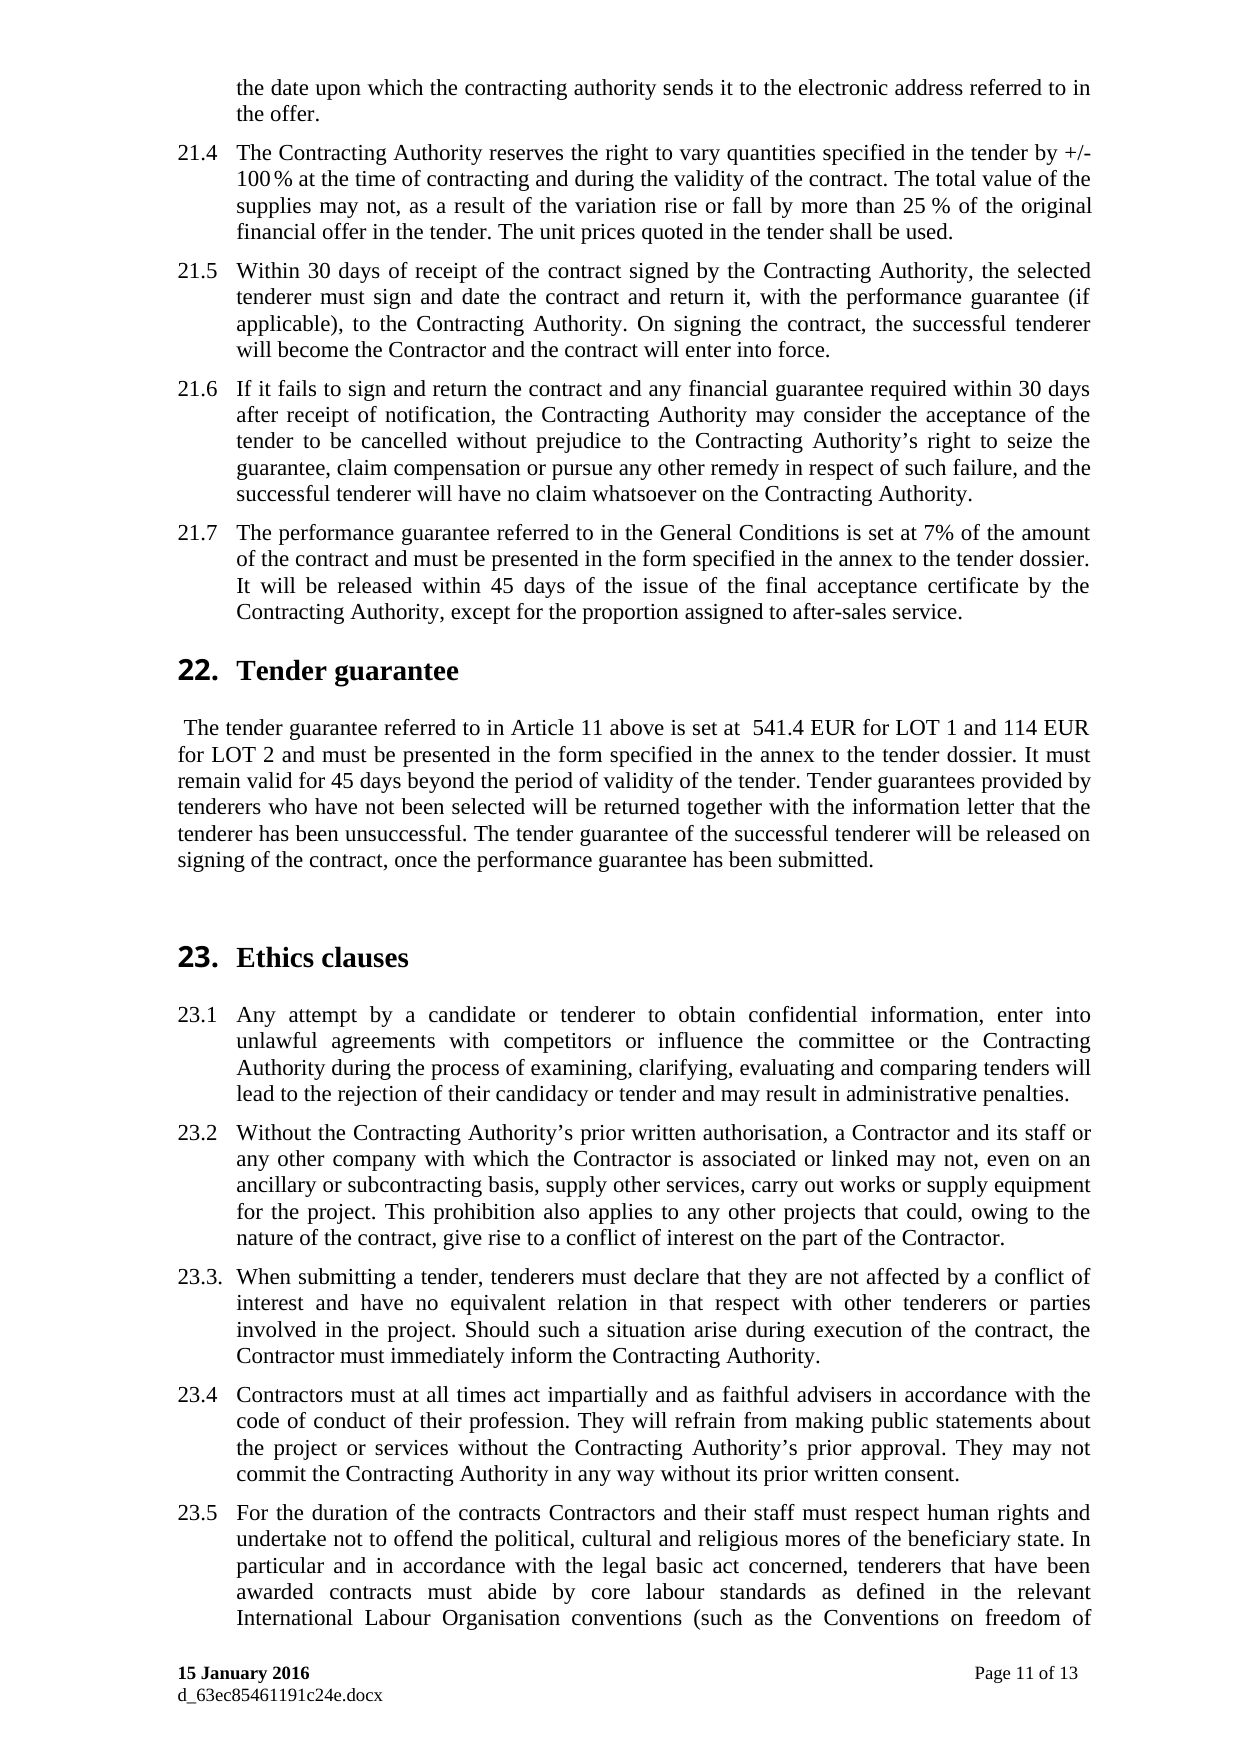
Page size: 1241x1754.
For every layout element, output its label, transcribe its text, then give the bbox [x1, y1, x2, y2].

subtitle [177, 1499, 1092, 1631]
subtitle 23.1 Any attempt by a candidate or tenderer to obtain confidential information, enter into unlawful agreements with competitors or influence the committee or the Contracting Authority during the process of examining, clarifying, evaluating and comparing tenders will lead to the rejection of their candidacy or tender and may result in administrative penalties. [177, 1001, 1092, 1106]
subtitle 21.5 Within 30 days of receipt of the contract signed by the Contracting Authority, the selected tenderer must sign and date the contract and return it, with the performance guarantee (if applicable), to the Contracting Authority. On signing the contract, the successful tenderer will become the Contractor and the contract will enter into force. [177, 257, 1092, 362]
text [236, 74, 1092, 127]
subtitle 23.2 Without the Contracting Authority’s prior written authorisation, a Contractor and its staff or any other company with which the Contractor is associated or linked may not, even on an ancillary or subcontracting basis, supply other services, carry out works or supply equipment for the project. This prohibition also applies to any other projects that could, owing to the nature of the contract, give rise to a conflict of interest on the part of the Contractor. [177, 1119, 1092, 1251]
subtitle Ethics clauses [177, 936, 1092, 976]
text 21.4 The Contracting Authority reserves the right to vary quantities specified in the tender by +/- 100 % at the time of contracting and during the validity of the contract. The total value of the supplies may not, as a result of the variation rise or fall by more than 25 % of the original financial offer in the tender. The unit prices quoted in the tender shall be used. [177, 139, 1092, 244]
subtitle 21.6 If it fails to sign and return the contract and any financial guarantee required within 30 days after receipt of notification, the Contracting Authority may consider the acceptance of the tender to be cancelled without prejudice to the Contracting Authority’s right to seize the guarantee, claim compensation or pursue any other remedy in respect of such failure, and the successful tenderer will have no claim whatsoever on the Contracting Authority. [177, 375, 1092, 507]
subtitle 23.4 Contractors must at all times act impartially and as faithful advisers in accordance with the code of conduct of their profession. They will refrain from making public statements about the project or services without the Contracting Authority’s prior approval. They may not commit the Contracting Authority in any way without its prior written consent. [177, 1381, 1092, 1486]
text The tender guarantee referred to in Article 11 above is set at 541.4 EUR for LOT 1 and 114 EUR for LOT 2 and must be presented in the form specified in the annex to the tender dossier. It must remain valid for 45 days beyond the period of validity of the tender. Tender guarantees provided by tenderers who have not been selected will be returned together with the information letter that the tenderer has been unsuccessful. The tender guarantee of the successful tenderer will be released on signing of the contract, once the performance guarantee has been submitted. [177, 714, 1092, 872]
text 21.7 The performance guarantee referred to in the General Conditions is set at 7% of the amount of the contract and must be presented in the form specified in the annex to the tender dossier. It will be released within 45 days of the issue of the final acceptance certificate by the Contracting Authority, except for the proportion assigned to after-sales service. [177, 519, 1092, 624]
subtitle Tender guarantee [177, 649, 1092, 689]
subtitle 23.3. When submitting a tender, tenderers must declare that they are not affected by a conflict of interest and have no equivalent relation in that respect with other tenderers or parties involved in the project. Should such a situation arise during execution of the contract, the Contractor must immediately inform the Contracting Authority. [177, 1263, 1092, 1368]
